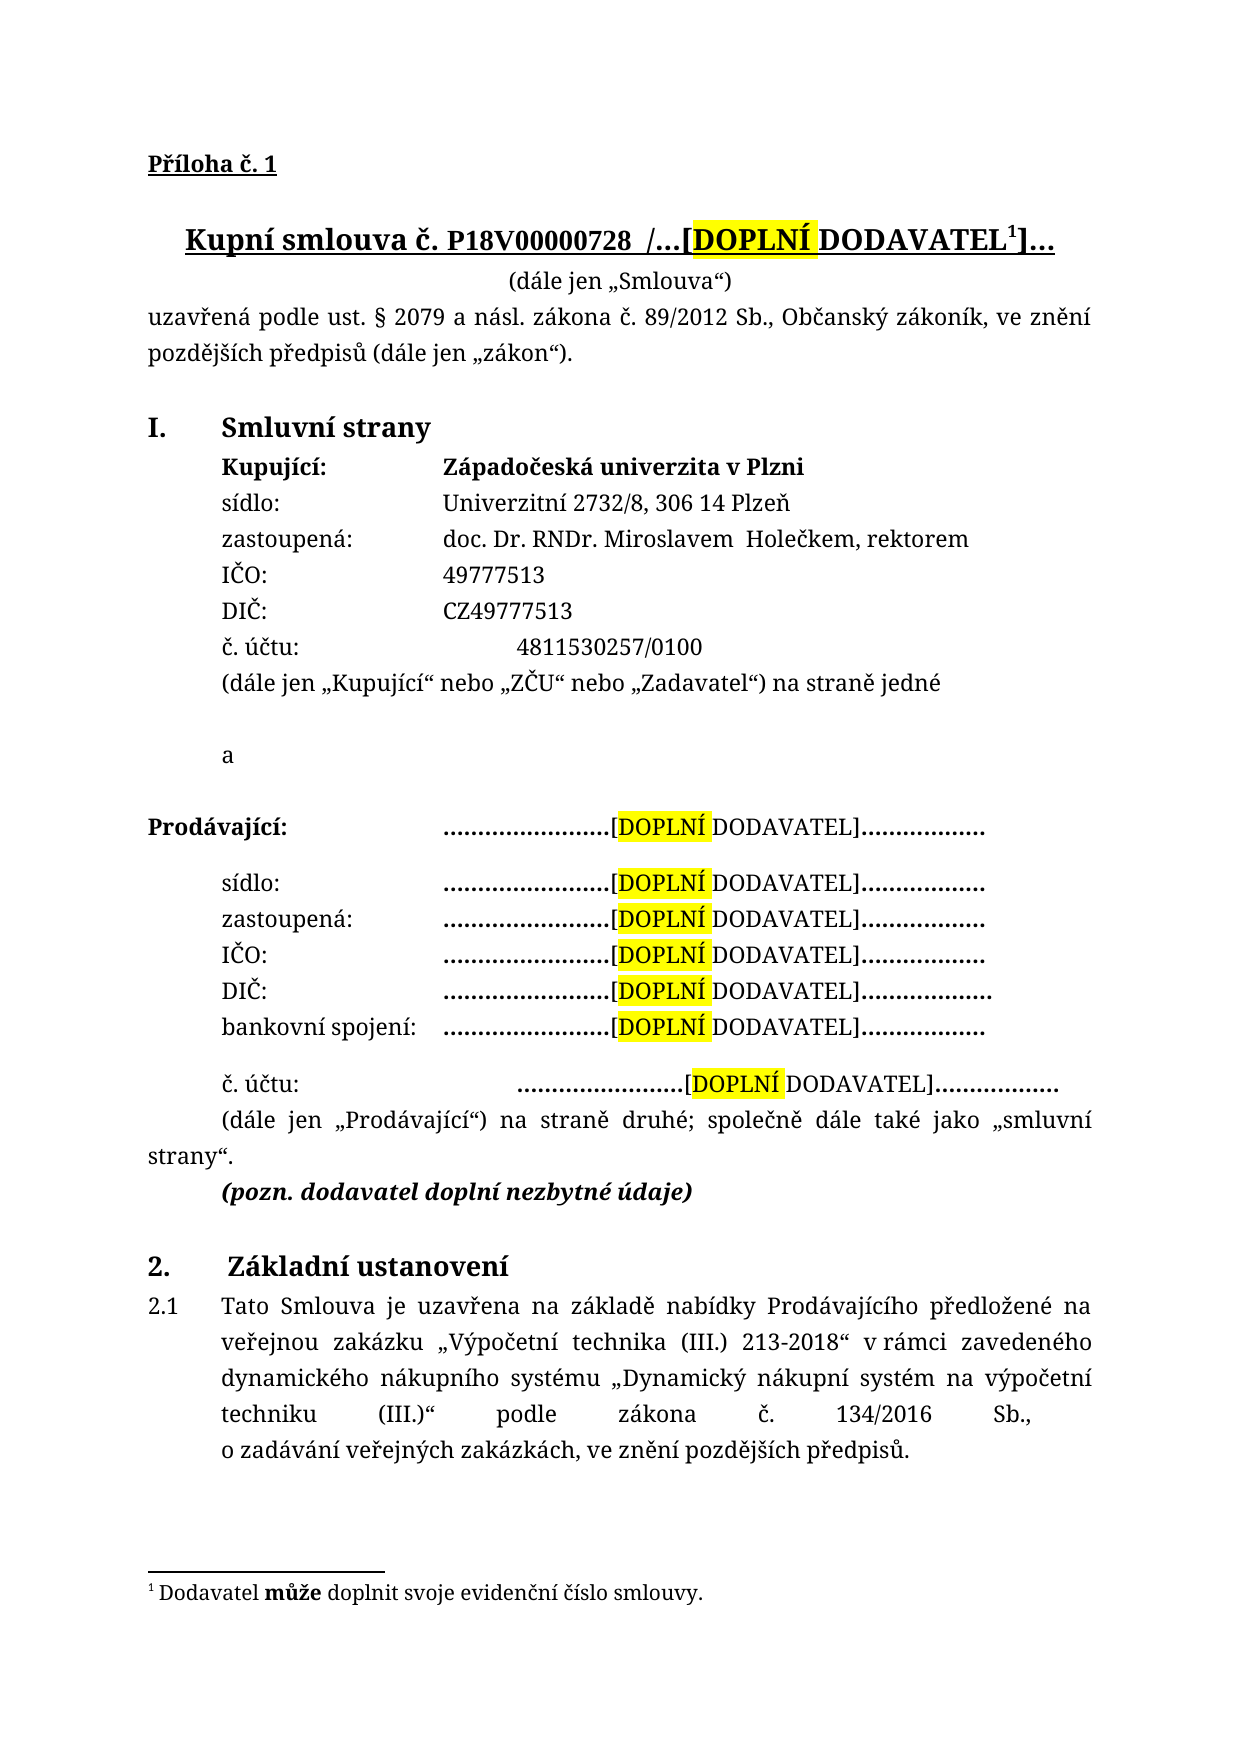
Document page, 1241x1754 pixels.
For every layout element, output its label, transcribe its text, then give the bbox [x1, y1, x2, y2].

text Prodávající: ……………………[DOPLNÍ DODAVATEL]……………… [712, 811, 1093, 842]
text IČO: 49777513 [221, 559, 1093, 590]
text č. účtu: 4811530257/0100 [221, 631, 1093, 662]
text (pozn. dodavatel doplní nezbytné údaje) [148, 1176, 1093, 1207]
text IČO: ……………………[DOPLNÍ DODAVATEL]……………… [712, 939, 1093, 971]
text a [221, 739, 1093, 770]
text DIČ: CZ49777513 [221, 595, 1093, 626]
text 2. Základní ustanovení [148, 1248, 1093, 1284]
text č. účtu: ……………………[DOPLNÍ DODAVATEL]……………… [785, 1068, 1093, 1099]
text bankovní spojení: ……………………[DOPLNÍ DODAVATEL]……………… [712, 1011, 1093, 1042]
text (dále jen „Smlouva“) [148, 265, 1093, 296]
text IČO: ……………………[DOPLNÍ DODAVATEL]……………… [221, 939, 618, 971]
text zastoupená: ……………………[DOPLNÍ DODAVATEL]……………… [221, 903, 618, 934]
text zastoupená: doc. Dr. RNDr. Miroslavem Holečkem, rektorem [221, 523, 1093, 554]
text Příloha č. 1 [148, 148, 1093, 179]
text Kupující: Západočeská univerzita v Plzni [221, 451, 1093, 482]
text uzavřená podle ust. § 2079 a násl. zákona č. 89/2012 Sb., Občanský zákoník, ve znění pozdějších předpisů (dále jen „zákon“). [148, 301, 1093, 368]
text č. účtu: ……………………[DOPLNÍ DODAVATEL]……………… [221, 1068, 692, 1099]
text Prodávající: ……………………[DOPLNÍ DODAVATEL]……………… [148, 811, 618, 842]
text Kupní smlouva č. P18V00000728 /...[DOPLNÍ DODAVATEL]… [148, 219, 1093, 259]
text 2.1 Tato Smlouva je uzavřena na základě nabídky Prodávajícího předložené na veřejnou zakázku „Výpočetní technika (III.) 213-2018“ v rámci zavedeného dynamického nákupního systému „Dynamický nákupní systém na výpočetní techniku (III.)“ podle zákona č. 134/2016 Sb., o zadávání veřejných zakázkách, ve znění pozdějších předpisů. [148, 1290, 1093, 1465]
text (dále jen „Prodávající“) na straně druhé; společně dále také jako „smluvní strany“. [148, 1104, 1093, 1171]
text DIČ: ……………………[DOPLNÍ DODAVATEL]………………. [221, 975, 618, 1006]
text zastoupená: ……………………[DOPLNÍ DODAVATEL]……………… [712, 903, 1093, 934]
text bankovní spojení: ……………………[DOPLNÍ DODAVATEL]……………… [148, 1011, 618, 1042]
text sídlo: ……………………[DOPLNÍ DODAVATEL]……………… [221, 867, 1093, 899]
text I. Smluvní strany [148, 409, 1093, 446]
text sídlo: Univerzitní 2732/8, 306 14 Plzeň [221, 487, 1093, 518]
text (dále jen „Kupující“ nebo „ZČU“ nebo „Zadavatel“) na straně jedné [221, 667, 1093, 698]
text DIČ: ……………………[DOPLNÍ DODAVATEL]………………. [712, 975, 1093, 1006]
